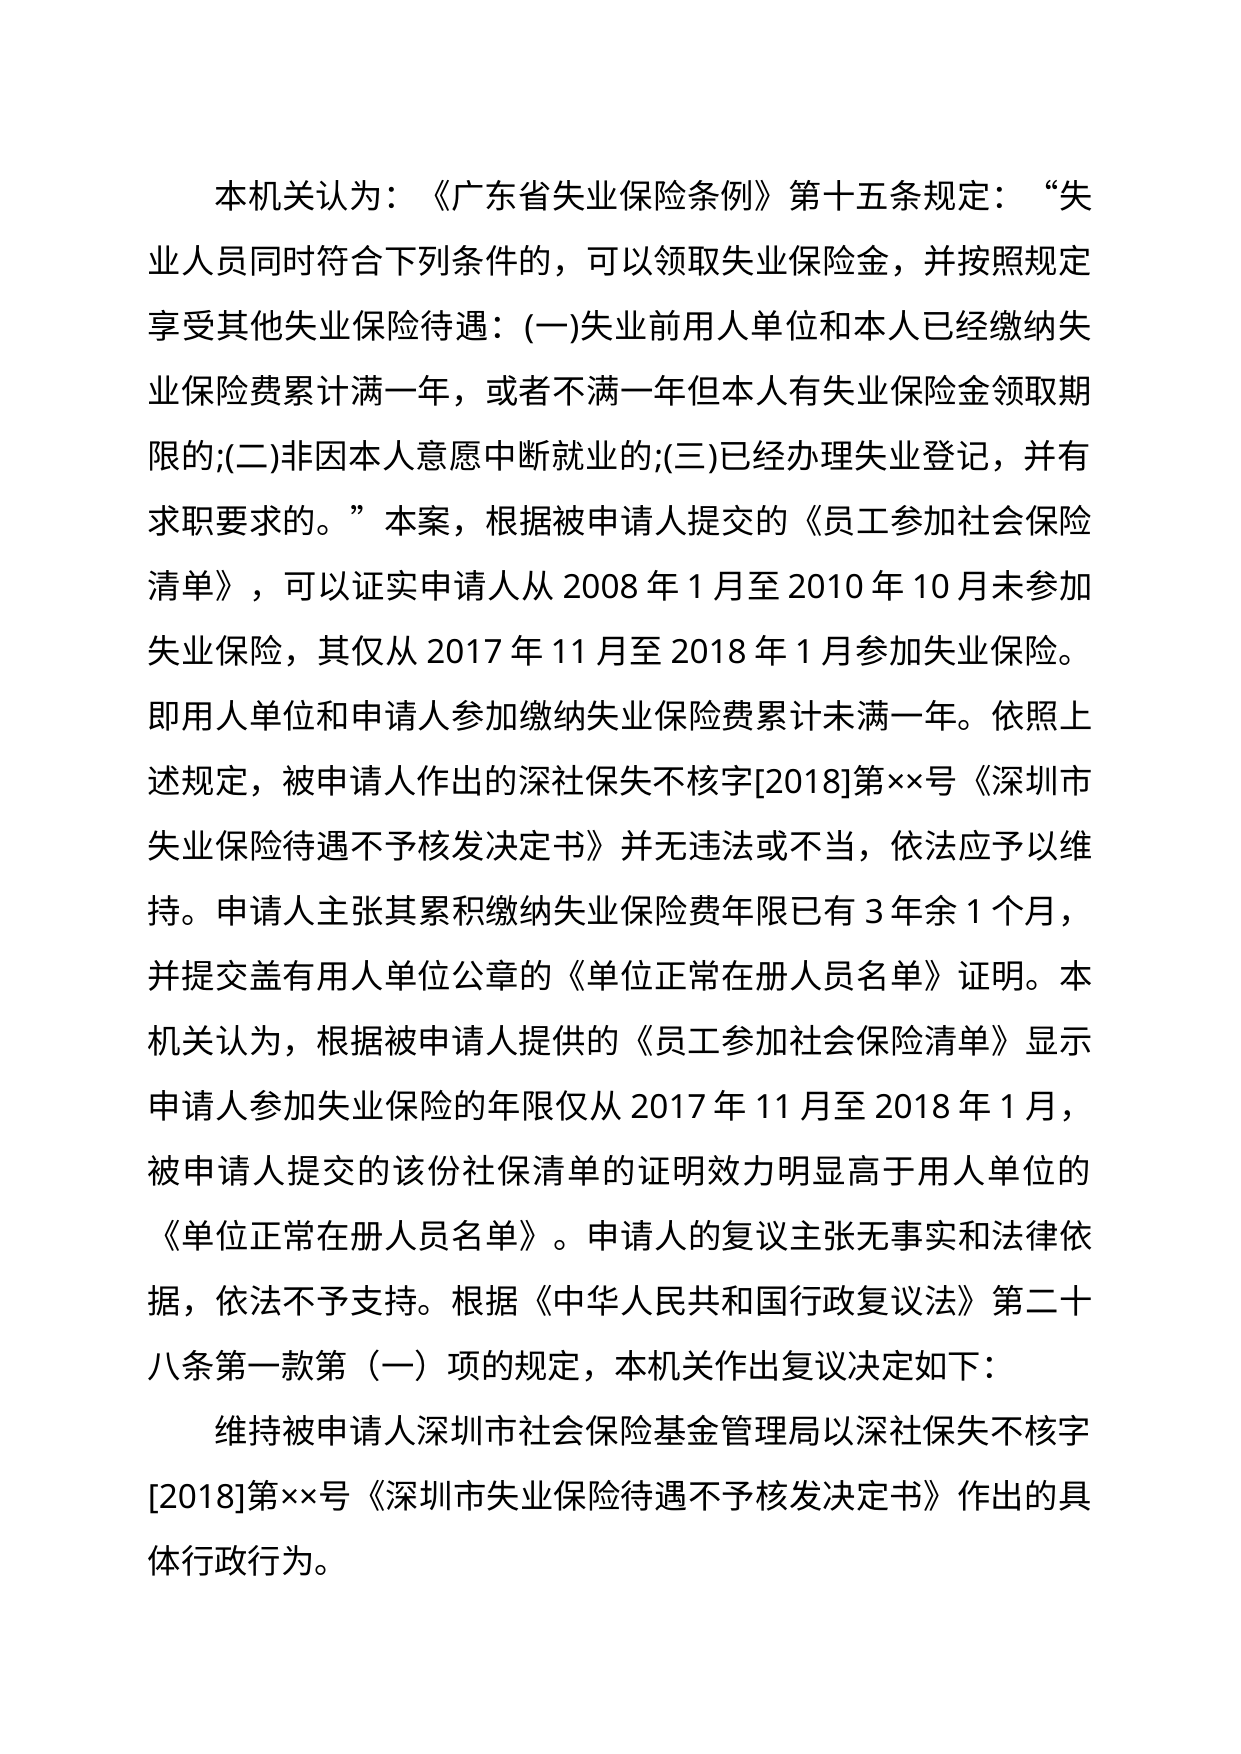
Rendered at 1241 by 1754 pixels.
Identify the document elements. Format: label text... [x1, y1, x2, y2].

text 本机关认为：《广东省失业保险条例》第十五条规定：“失业人员同时符合下列条件的，可以领取失业保险金，并按照规定享受其他失业保险待遇：(一)失业前用人单位和本人已经缴纳失业保险费累计满一年，或者不满一年但本人有失业保险金领取期限的;(二)非因本人意愿中断就业的;(三)已经办理失业登记，并有求职要求的。”本案，根据被申请人提交的《员工参加社会保险清单》，可以证实申请人从2008年1月至2010年10月未参加失业保险，其仅从2017年11月至2018年1月参加失业保险。即用人单位和申请人参加缴纳失业保险费累计未满一年。依照上述规定，被申请人作出的深社保失不核字[2018]第××号《深圳市失业保险待遇不予核发决定书》并无违法或不当，依法应予以维持。申请人主张其累积缴纳失业保险费年限已有3年余1个月，并提交盖有用人单位公章的《单位正常在册人员名单》证明。本机关认为，根据被申请人提供的《员工参加社会保险清单》显示申请人参加失业保险的年限仅从2017年11月至2018年1月，被申请人提交的该份社保清单的证明效力明显高于用人单位的《单位正常在册人员名单》。申请人的复议主张无事实和法律依据，依法不予支持。根据《中华人民共和国行政复议法》第二十八条第一款第（一）项的规定，本机关作出复议决定如下： [148, 162, 1092, 1397]
text 维持被申请人深圳市社会保险基金管理局以深社保失不核字[2018]第××号《深圳市失业保险待遇不予核发决定书》作出的具体行政行为。 [148, 1397, 1092, 1592]
